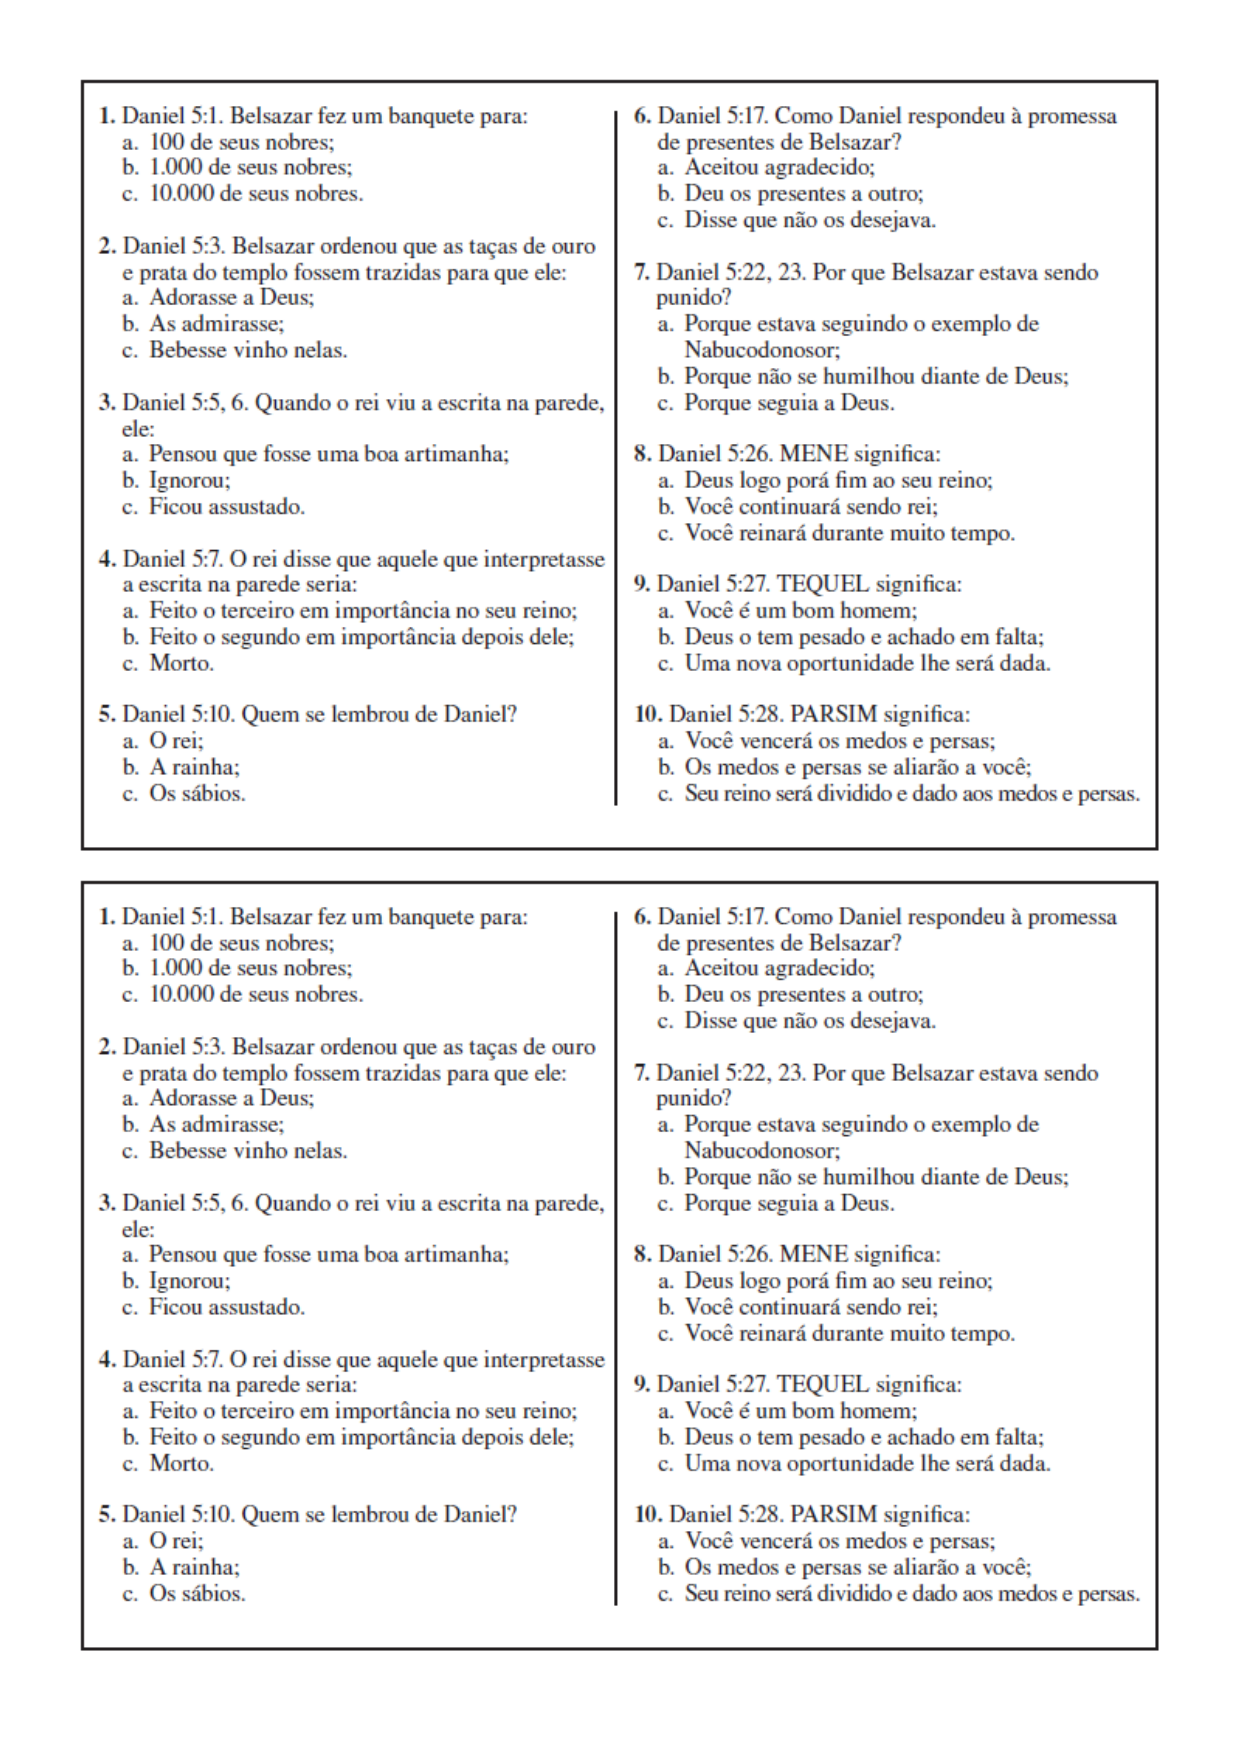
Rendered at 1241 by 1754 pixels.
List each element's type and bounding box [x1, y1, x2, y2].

picture [75, 75, 1164, 857]
picture [75, 875, 1164, 1657]
